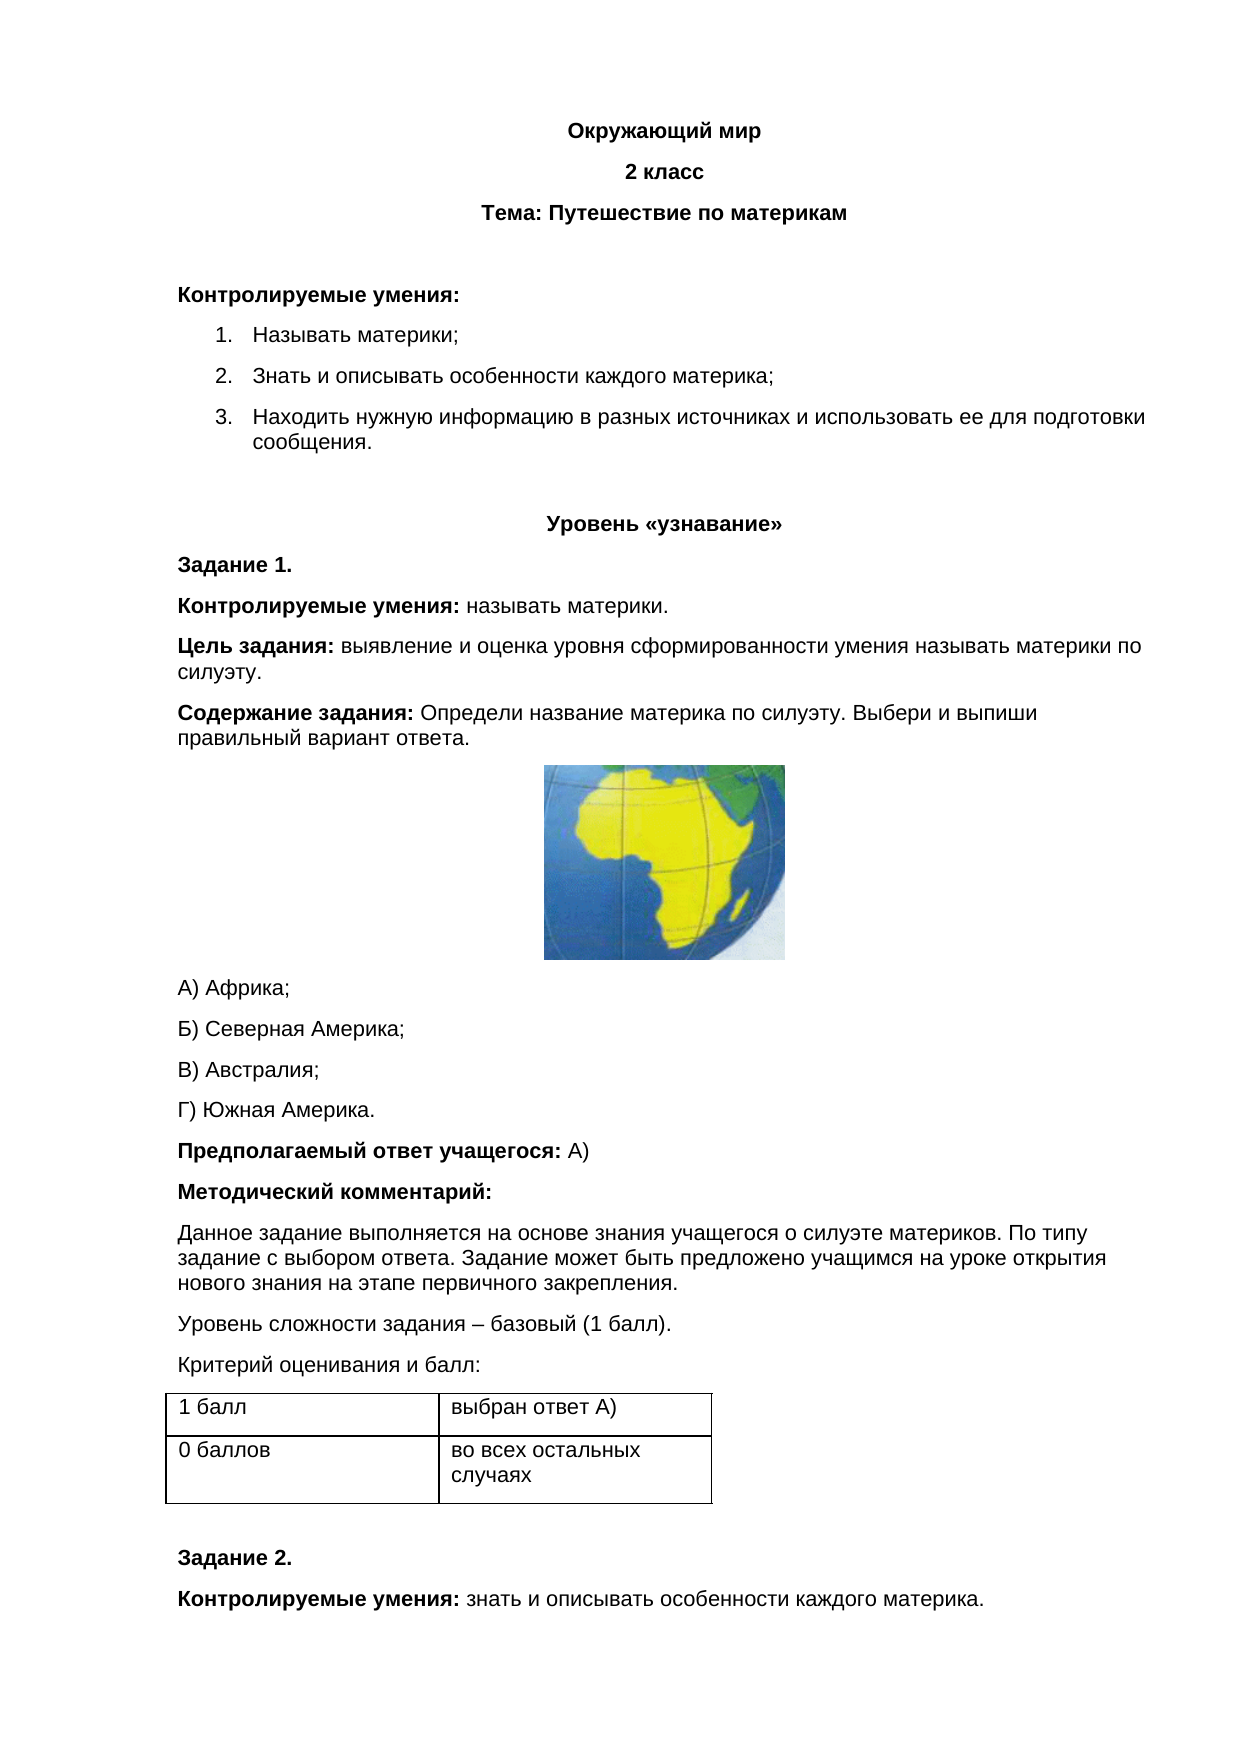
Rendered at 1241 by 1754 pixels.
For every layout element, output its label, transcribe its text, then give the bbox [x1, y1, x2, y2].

text Методический комментарий: [177, 1179, 1152, 1204]
text Содержание задания: Определи название материка по силуэту. Выбери и выпиши правильный вариант ответа. [177, 699, 1152, 750]
text Б) Северная Америка; [177, 1016, 1152, 1041]
text Задание 1. [177, 552, 1152, 577]
text Окружающий мир [177, 118, 1152, 143]
table_cell 0 баллов [167, 1437, 438, 1503]
text Г) Южная Америка. [177, 1097, 1152, 1122]
text Контролируемые умения: знать и описывать особенности каждого материка. [177, 1586, 1152, 1611]
list Знать и описывать особенности каждого материка; [215, 363, 1152, 388]
text А) Африка; [177, 975, 1152, 1000]
table_header выбран ответ А) [440, 1394, 711, 1435]
text Уровень сложности задания – базовый (1 балл). [177, 1311, 1152, 1336]
picture [544, 765, 785, 960]
text Тема: Путешествие по материкам [177, 200, 1152, 225]
table_cell во всех остальных случаях [440, 1437, 711, 1503]
text Контролируемые умения: [177, 281, 1152, 307]
text Предполагаемый ответ учащегося: А) [177, 1138, 1152, 1163]
list Называть материки; [215, 322, 1152, 347]
text 2 класс [177, 159, 1152, 184]
text В) Австралия; [177, 1056, 1152, 1082]
text Задание 2. [177, 1545, 1152, 1570]
text Контролируемые умения: называть материки. [177, 592, 1152, 618]
text Критерий оценивания и балл: [177, 1352, 1152, 1377]
table_header 1 балл [167, 1394, 438, 1435]
text Данное задание выполняется на основе знания учащегося о силуэте материков. По типу задание с выбором ответа. Задание может быть предложено учащимся на уроке открытия нового знания на этапе первичного закрепления. [177, 1220, 1152, 1295]
list Находить нужную информацию в разных источниках и использовать ее для подготовки сообщения. [215, 404, 1152, 454]
text Цель задания: выявление и оценка уровня сформированности умения называть материки по силуэту. [177, 633, 1152, 684]
text Уровень «узнавание» [177, 511, 1152, 536]
